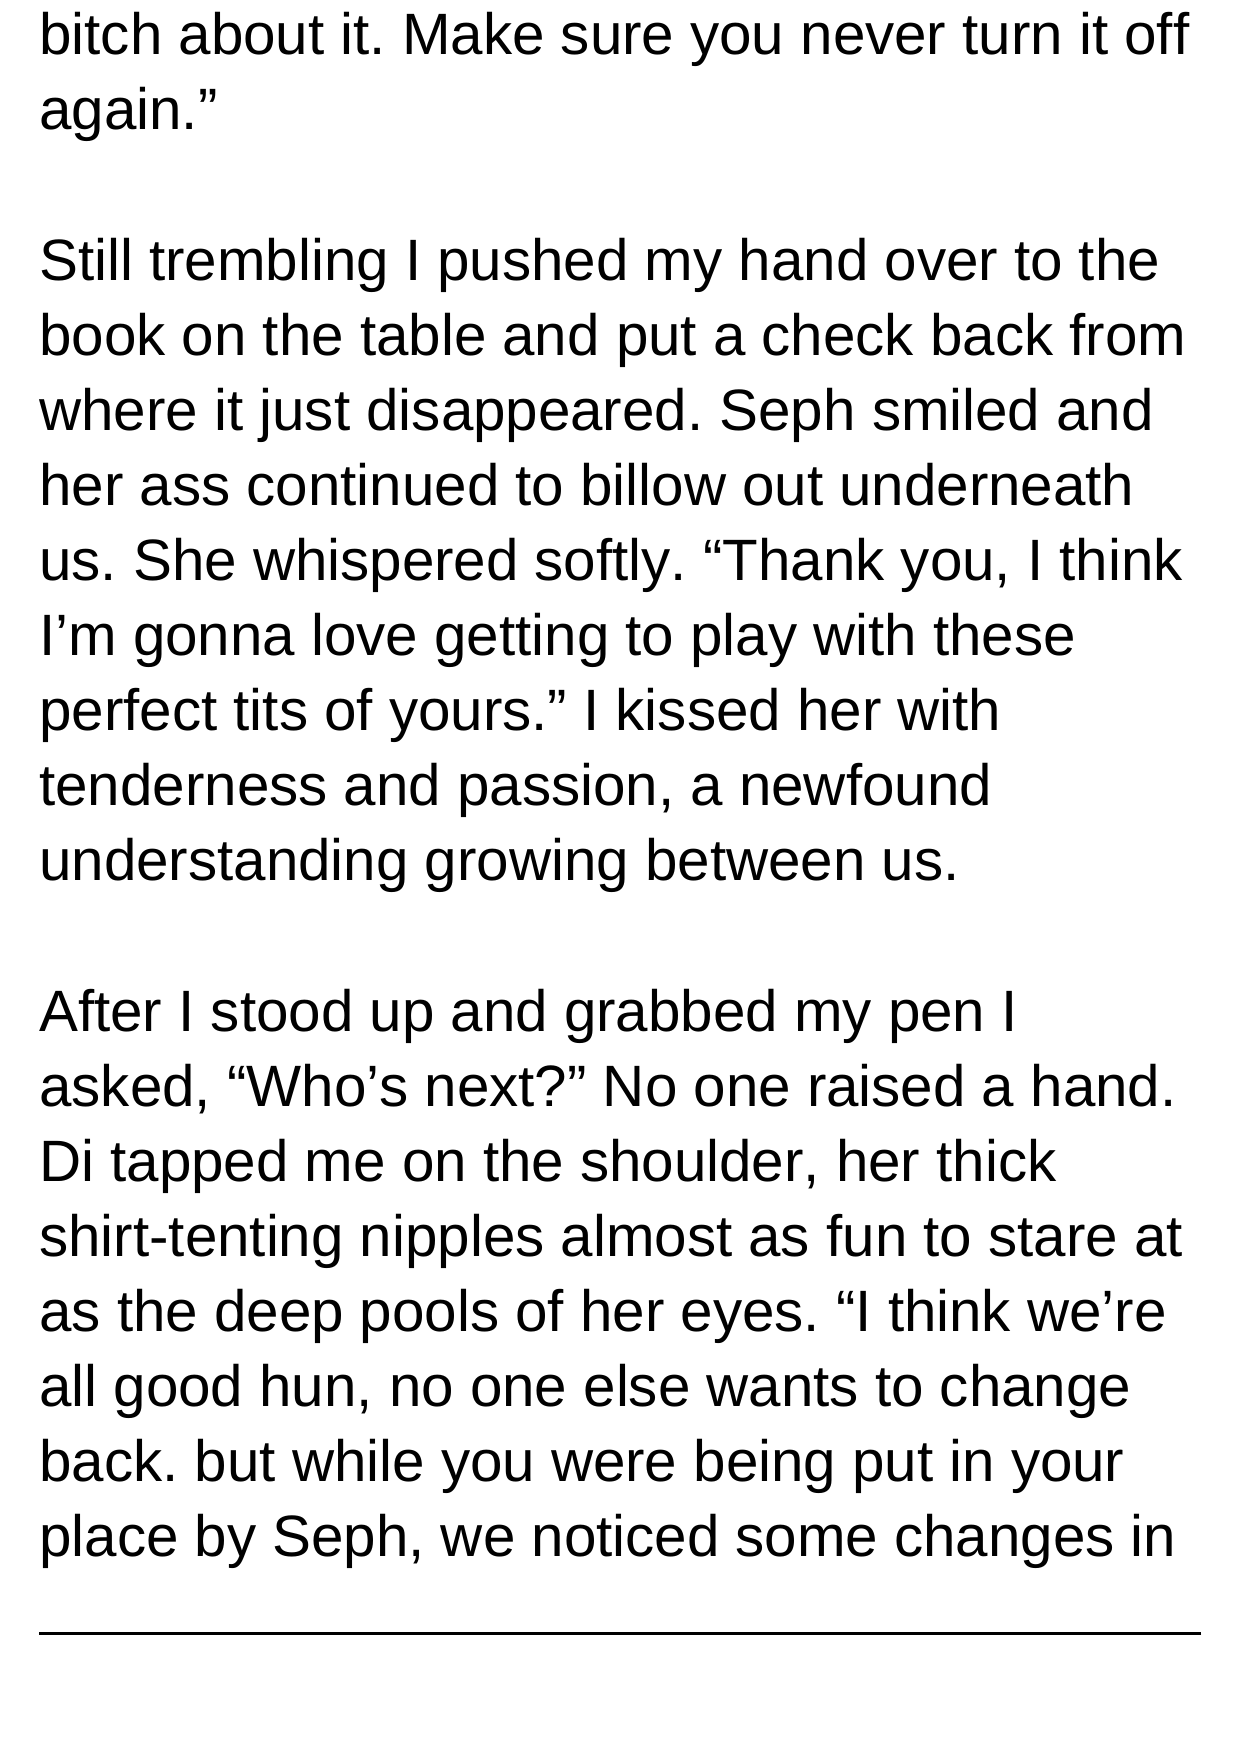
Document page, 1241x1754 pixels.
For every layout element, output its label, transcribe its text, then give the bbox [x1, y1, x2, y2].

text Still trembling I pushed my hand over to the book on the table and put a check back from where it just disappeared. Seph smiled and her ass continued to billow out underneath us. She whispered softly. “Thank you, I think I’m gonna love getting to play with these perfect tits of yours.” I kissed her with tenderness and passion, a newfound understanding growing between us. [39, 225, 1201, 893]
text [39, 976, 1201, 1632]
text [39, 0, 1201, 142]
